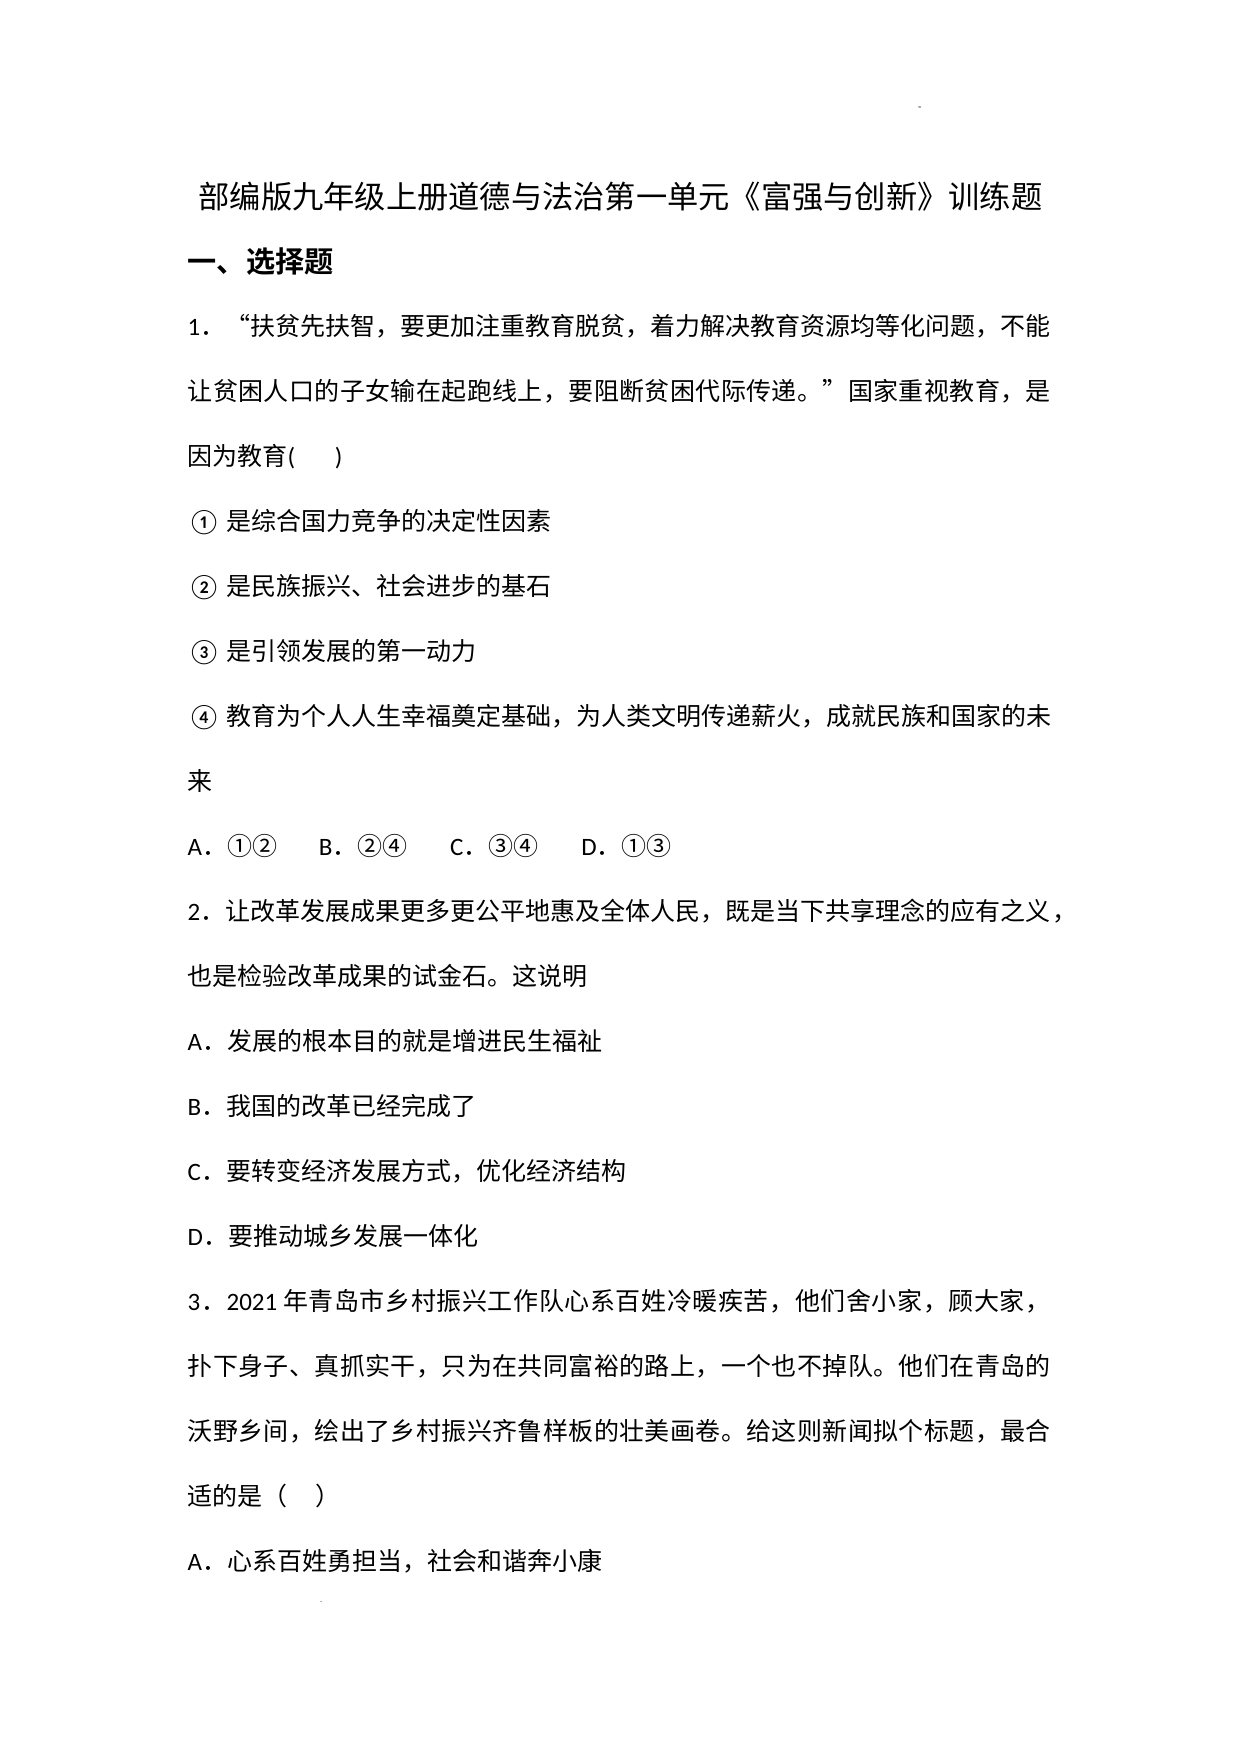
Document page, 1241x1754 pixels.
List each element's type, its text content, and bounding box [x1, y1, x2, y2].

list A．心系百姓勇担当，社会和谐奔小康 [187, 1527, 1053, 1592]
text 部编版九年级上册道德与法治第一单元《富强与创新》训练题 [187, 162, 1053, 227]
list C．要转变经济发展方式，优化经济结构 [187, 1137, 1053, 1202]
list B．我国的改革已经完成了 [187, 1072, 1053, 1137]
list A．①② B．②④ C．③④ D．①③ [187, 812, 1053, 877]
list ①是综合国力竞争的决定性因素 [187, 487, 1053, 552]
list 3．2021年青岛市乡村振兴工作队心系百姓冷暖疾苦，他们舍小家，顾大家，扑下身子、真抓实干，只为在共同富裕的路上，一个也不掉队。他们在青岛的沃野乡间，绘出了乡村振兴齐鲁样板的壮美画卷。给这则新闻拟个标题，最合适的是（ ） [187, 1267, 1053, 1527]
list 2．让改革发展成果更多更公平地惠及全体人民，既是当下共享理念的应有之义，也是检验改革成果的试金石。这说明 [187, 877, 1053, 1007]
list 1．“扶贫先扶智，要更加注重教育脱贫，着力解决教育资源均等化问题，不能让贫困人口的子女输在起跑线上，要阻断贫困代际传递。”国家重视教育，是因为教育( ) [187, 292, 1053, 487]
list D．要推动城乡发展一体化 [187, 1202, 1053, 1267]
list 选择题 [187, 227, 1053, 292]
list ③是引领发展的第一动力 [187, 617, 1053, 682]
list ④教育为个人人生幸福奠定基础，为人类文明传递薪火，成就民族和国家的未来 [187, 682, 1053, 812]
list ②是民族振兴、社会进步的基石 [187, 552, 1053, 617]
list A．发展的根本目的就是增进民生福祉 [187, 1007, 1053, 1072]
